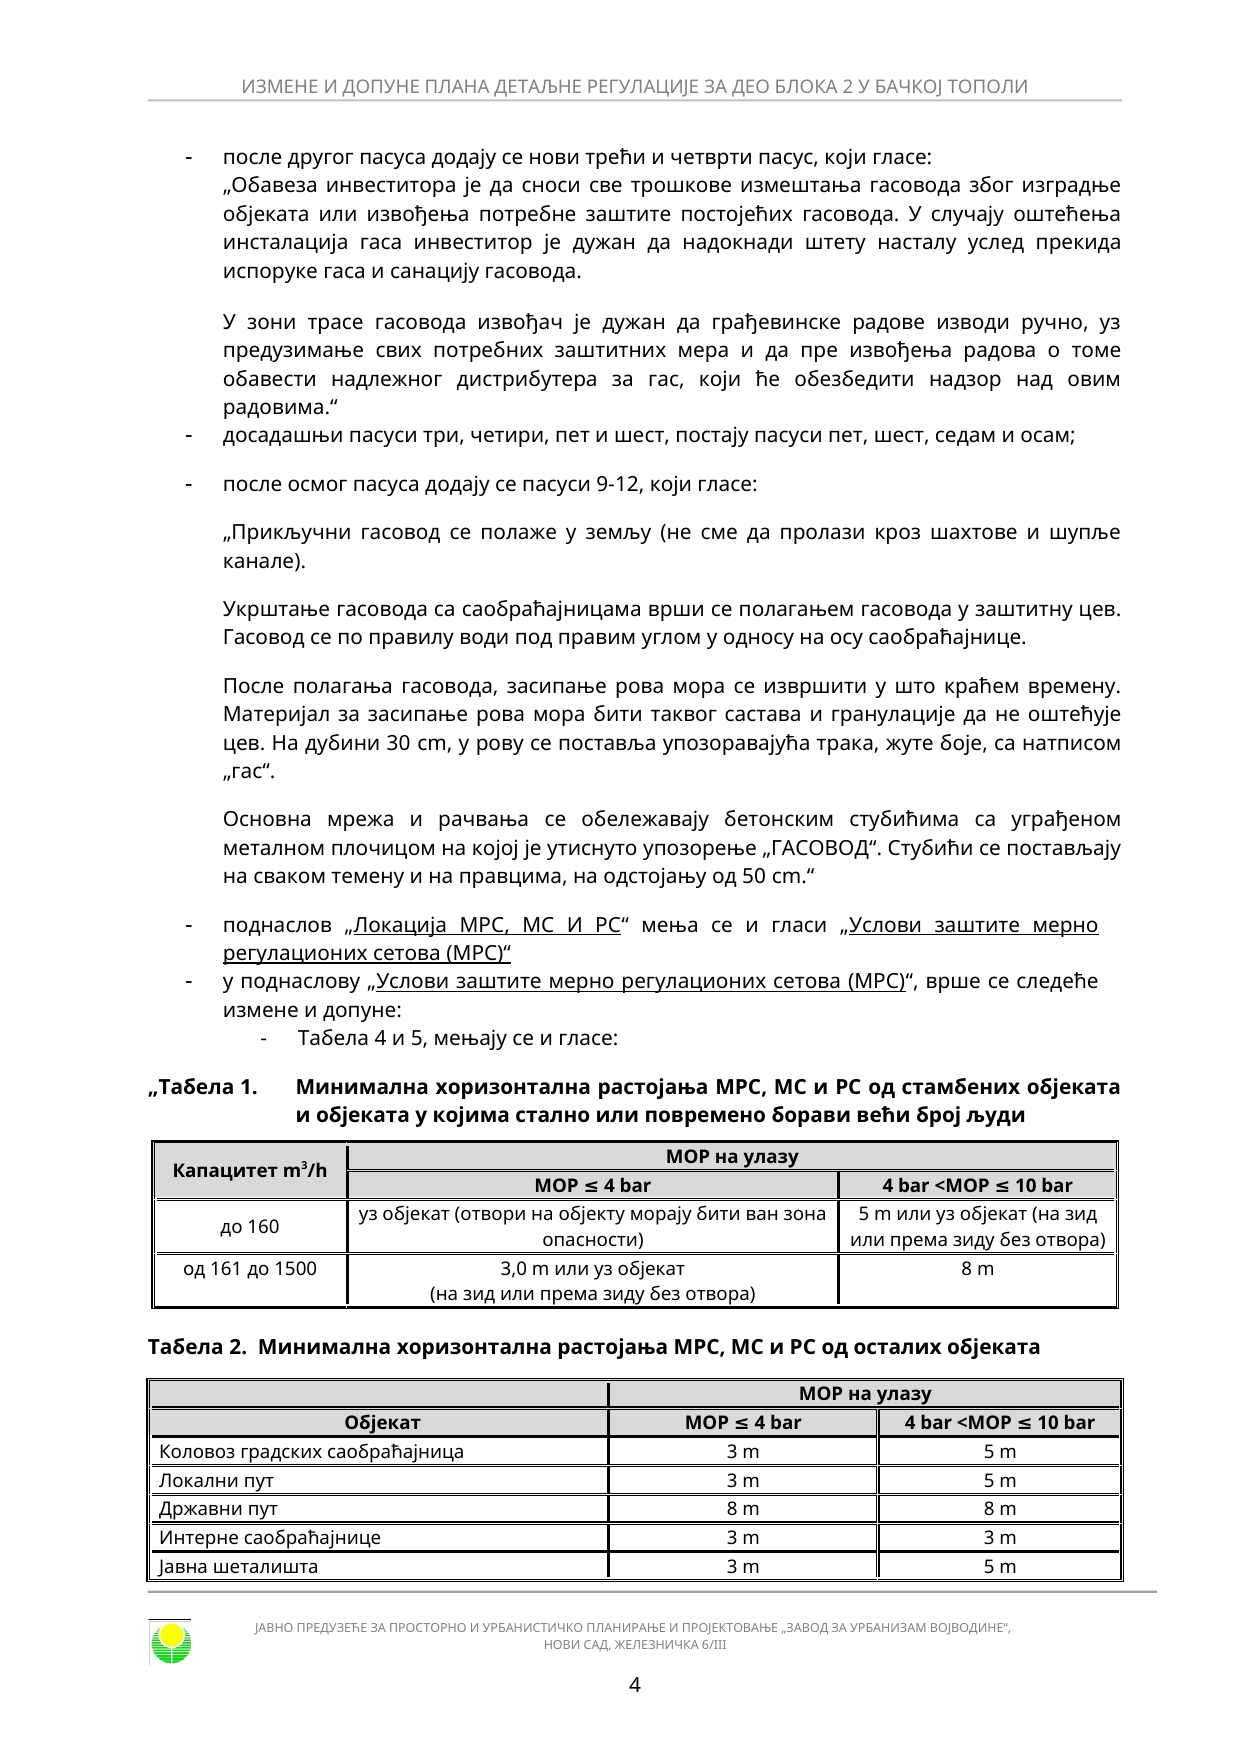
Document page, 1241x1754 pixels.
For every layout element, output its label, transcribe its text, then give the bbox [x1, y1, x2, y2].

table_cell 8 m [610, 1496, 876, 1521]
text „Табела 1. Минимална хоризонтална растојања МРС, МС и РС од стамбених објеката и објеката у којима стално или повремено борави већи број људи [148, 1072, 1122, 1129]
table_cell 3 m [610, 1438, 876, 1464]
list досадашњи пасуси три, четири, пет и шест, постају пасуси пет, шест, седам и осам; [185, 421, 1122, 449]
table_header MOP на улазу [347, 1143, 1116, 1169]
table_cell Објекат [150, 1406, 607, 1435]
list „Прикључни гасовод се полаже у земљу (не сме да пролази кроз шахтове и шупље канале). [223, 517, 1122, 574]
list После полагања гасовода, засипање рова мора се извршити у што краћем времену. Материјал за засипање рова мора бити таквог састава и гранулације да не оштећује цев. На дубини 30 cm, у рову се поставља упозоравајућа трака, жуте боје, са натписом „гас“. [223, 671, 1122, 784]
table_cell од 161 до 1500 [153, 1252, 347, 1306]
picture [147, 1619, 191, 1663]
table_cell 4 bar <MOP ≤ 10 bar [838, 1169, 1117, 1197]
list после осмог пасуса додају се пасуси 9-12, који гласе: [185, 469, 1122, 497]
table_cell MOP ≤ 4 bar [349, 1172, 837, 1197]
table_cell Интерне саобраћајнице [150, 1521, 607, 1550]
list Основна мрежа и рачвања се обележавају бетонским стубићима са уграђеном металном плочицом на којој је утиснуто упозорење „ГАСОВОД“. Стубићи се постављају на сваком темену и на правцима, на одстојању од 50 cm.“ [223, 804, 1122, 890]
table_cell уз објекат (отвори на објекту морају бити ван зона опасности) [349, 1201, 837, 1252]
table_cell 8 m [880, 1493, 1121, 1521]
table_cell Државни пут [150, 1493, 607, 1521]
table_header Капацитет m3/h [155, 1142, 347, 1197]
table_cell до 160 [155, 1198, 346, 1252]
table_cell Коловоз градских саобраћајница [150, 1435, 607, 1464]
list Укрштање гасовода са саобраћајницама врши се полагањем гасовода у заштитну цев. Гасовод се по правилу води под правим углом у односу на осу саобраћајнице. [223, 594, 1122, 651]
table_cell 3 m [610, 1467, 876, 1492]
list после другог пасуса додају се нови трећи и четврти пасус, који гласе: [185, 142, 1122, 170]
table_cell 3 m [608, 1550, 878, 1579]
list поднаслов „Локација МРС, МС И РС“ мења се и гласи „Услови заштите мерно регулационих сетова (МРС)“ [185, 910, 1099, 967]
table_cell 5 m [878, 1464, 1122, 1492]
table_cell Јавна шеталишта [150, 1550, 608, 1579]
table_cell 8 m [838, 1252, 1117, 1306]
table_cell 4 bar <MOP ≤ 10 bar [880, 1406, 1121, 1435]
table_cell 5 m [880, 1435, 1120, 1464]
table_cell 3,0 m или уз објекат (на зид или према зиду без отвора) [347, 1255, 838, 1306]
table_header MOP на улазу [608, 1381, 1120, 1406]
table_cell Локални пут [148, 1464, 608, 1492]
text У зони трасе гасовода извођач је дужан да грађевинске радове изводи ручно, уз предузимање свих потребних заштитних мера и да пре извођења радова о томе обавести надлежног дистрибутера за гас, који ће обезбедити надзор над овим радовима.“ [223, 307, 1122, 421]
text Табела 2. Минимална хоризонтална растојања МРС, МС и РС од осталих објеката [148, 1332, 1122, 1360]
list у поднаслову „Услови заштите мерно регулационих сетова (МРС)“, врше се следеће измене и допуне: [185, 967, 1099, 1023]
table_cell 5 m [878, 1550, 1120, 1579]
table_cell 5 m или уз објекат (на зид или према зиду без отвора) [840, 1198, 1116, 1252]
list Табела 4 и 5, мењају се и гласе: [260, 1023, 1099, 1052]
table_cell 3 m [880, 1521, 1121, 1550]
table_cell MOP ≤ 4 bar [610, 1410, 876, 1435]
table_cell 3 m [610, 1525, 876, 1550]
text „Обавеза инвеститора је да сноси све трошкове измештања гасовода због изградње објеката или извођења потребне заштите постојећих гасовода. У случају оштећења инсталација гаса инвеститор је дужан да надокнади штету насталу услед прекида испоруке гаса и санацију гасовода. [223, 170, 1122, 284]
table_header [150, 1381, 608, 1406]
